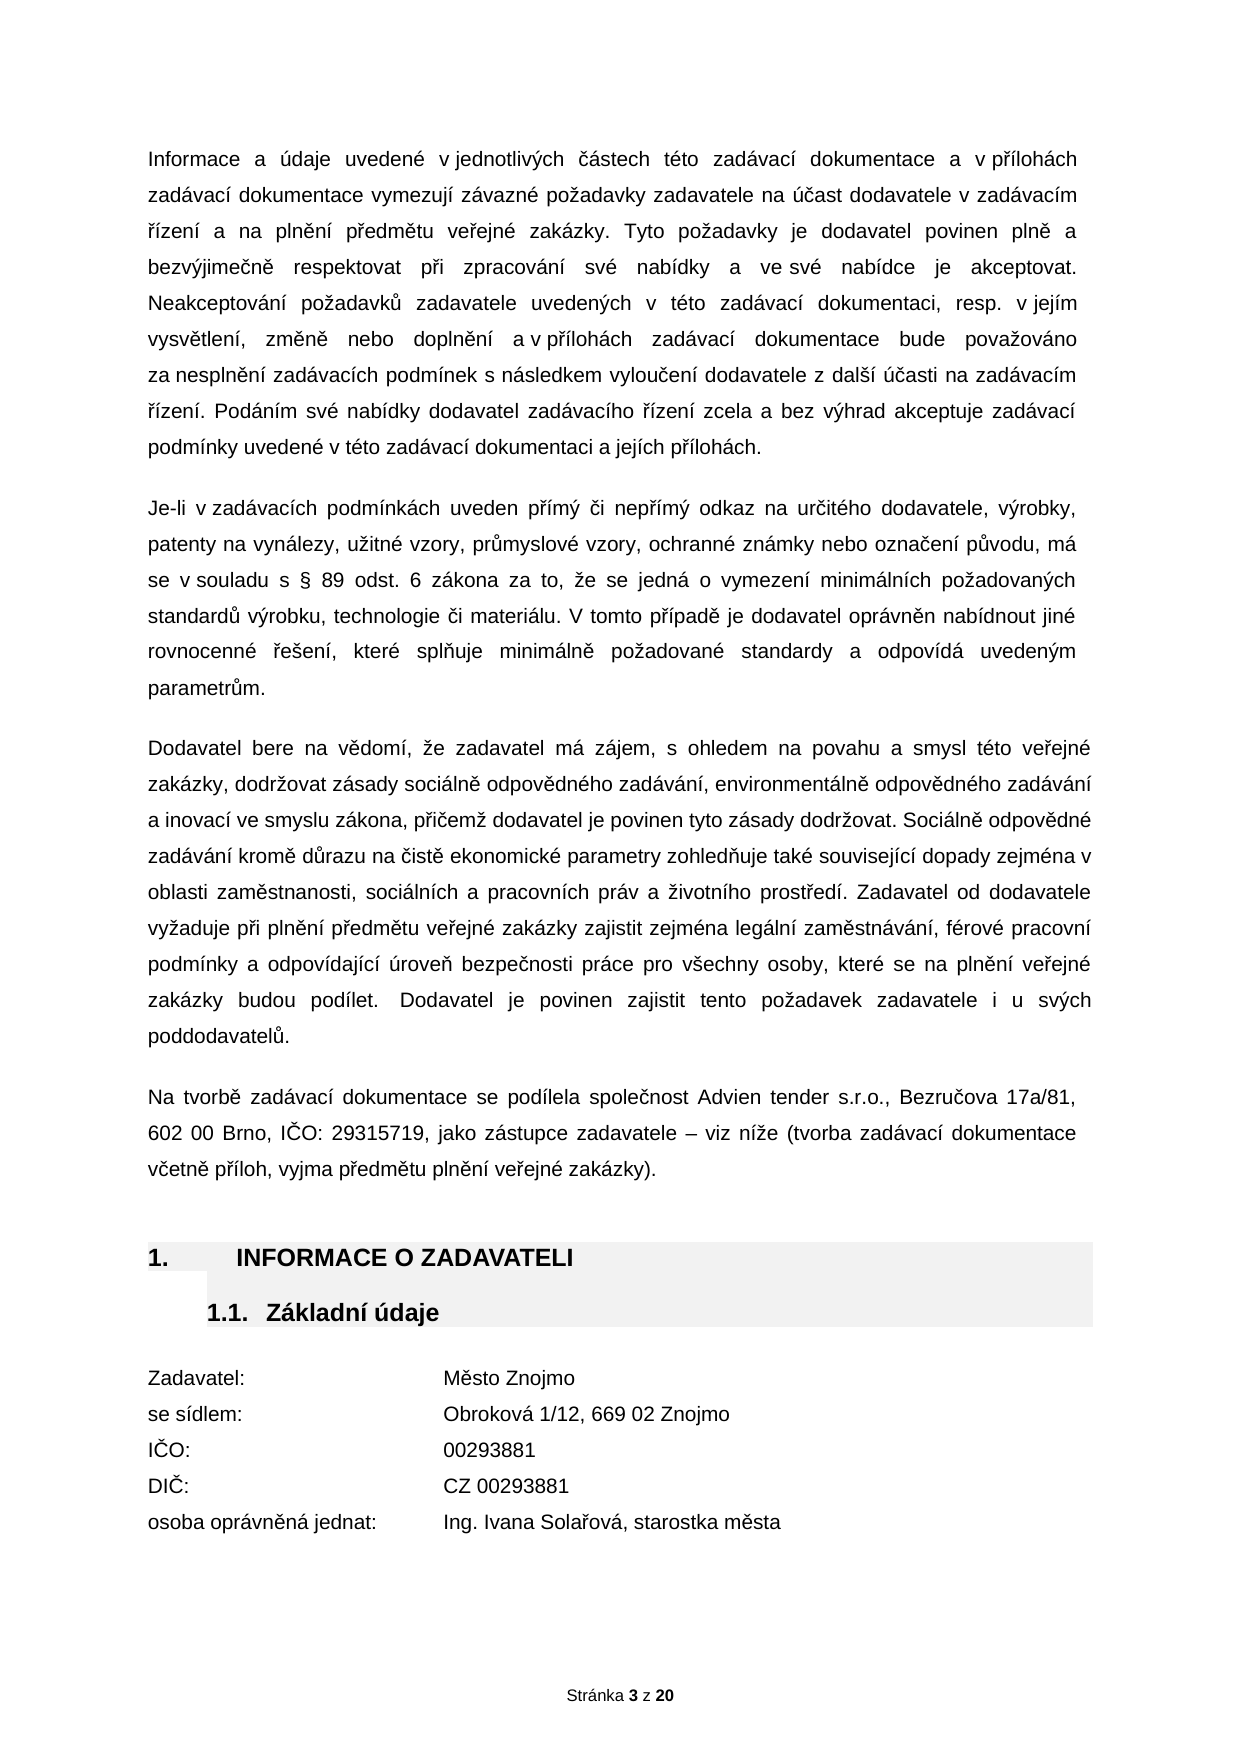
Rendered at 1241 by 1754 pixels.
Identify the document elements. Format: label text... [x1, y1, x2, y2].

text Dodavatel bere na vědomí, že zadavatel má zájem, s ohledem na povahu a smysl této veřejné zakázky, dodržovat zásady sociálně odpovědného zadávání, environmentálně odpovědného zadávání a inovací ve smyslu zákona, přičemž dodavatel je povinen tyto zásady dodržovat. Sociálně odpovědné zadávání kromě důrazu na čistě ekonomické parametry zohledňuje také související dopady zejména v oblasti zaměstnanosti, sociálních a pracovních práv a životního prostředí. Zadavatel od dodavatele vyžaduje při plnění předmětu veřejné zakázky zajistit zejména legální zaměstnávání, férové pracovní podmínky a odpovídající úroveň bezpečnosti práce pro všechny osoby, které se na plnění veřejné zakázky budou podílet. Dodavatel je povinen zajistit tento požadavek zadavatele i u svých poddodavatelů. [148, 736, 1093, 1048]
subtitle INFORMACE O ZADAVATELI [148, 1242, 1093, 1271]
text Informace a údaje uvedené v jednotlivých částech této zadávací dokumentace a v přílohách zadávací dokumentace vymezují závazné požadavky zadavatele na účast dodavatele v zadávacím řízení a na plnění předmětu veřejné zakázky. Tyto požadavky je dodavatel povinen plně a bezvýjimečně respektovat při zpracování své nabídky a ve své nabídce je akceptovat. Neakceptování požadavků zadavatele uvedených v této zadávací dokumentaci, resp. v jejím vysvětlení, změně nebo doplnění a v přílohách zadávací dokumentace bude považováno za nesplnění zadávacích podmínek s následkem vyloučení dodavatele z další účasti na zadávacím řízení. Podáním své nabídky dodavatel zadávacího řízení zcela a bez výhrad akceptuje zadávací podmínky uvedené v této zadávací dokumentaci a jejích přílohách. [148, 147, 1077, 459]
text Na tvorbě zadávací dokumentace se podílela společnost Advien tender s.r.o., Bezručova 17a/81, 602 00 Brno, IČO: 29315719, jako zástupce zadavatele – viz níže (tvorba zadávací dokumentace včetně příloh, vyjma předmětu plnění veřejné zakázky). [148, 1085, 1077, 1181]
subtitle Základní údaje [207, 1298, 1093, 1327]
text osoba oprávněná jednat: Ing. Ivana Solařová, starostka města [148, 1510, 1077, 1534]
text IČO: 00293881 [148, 1438, 1093, 1462]
text se sídlem: Obroková 1/12, 669 02 Znojmo [148, 1402, 1093, 1426]
text Zadavatel: Město Znojmo [148, 1366, 1093, 1390]
text DIČ: CZ 00293881 [148, 1474, 1093, 1498]
text Je-li v zadávacích podmínkách uveden přímý či nepřímý odkaz na určitého dodavatele, výrobky, patenty na vynálezy, užitné vzory, průmyslové vzory, ochranné známky nebo označení původu, má se v souladu s § 89 odst. 6 zákona za to, že se jedná o vymezení minimálních požadovaných standardů výrobku, technologie či materiálu. V tomto případě je dodavatel oprávněn nabídnout jiné rovnocenné řešení, které splňuje minimálně požadované standardy a odpovídá uvedeným parametrům. [148, 496, 1077, 699]
